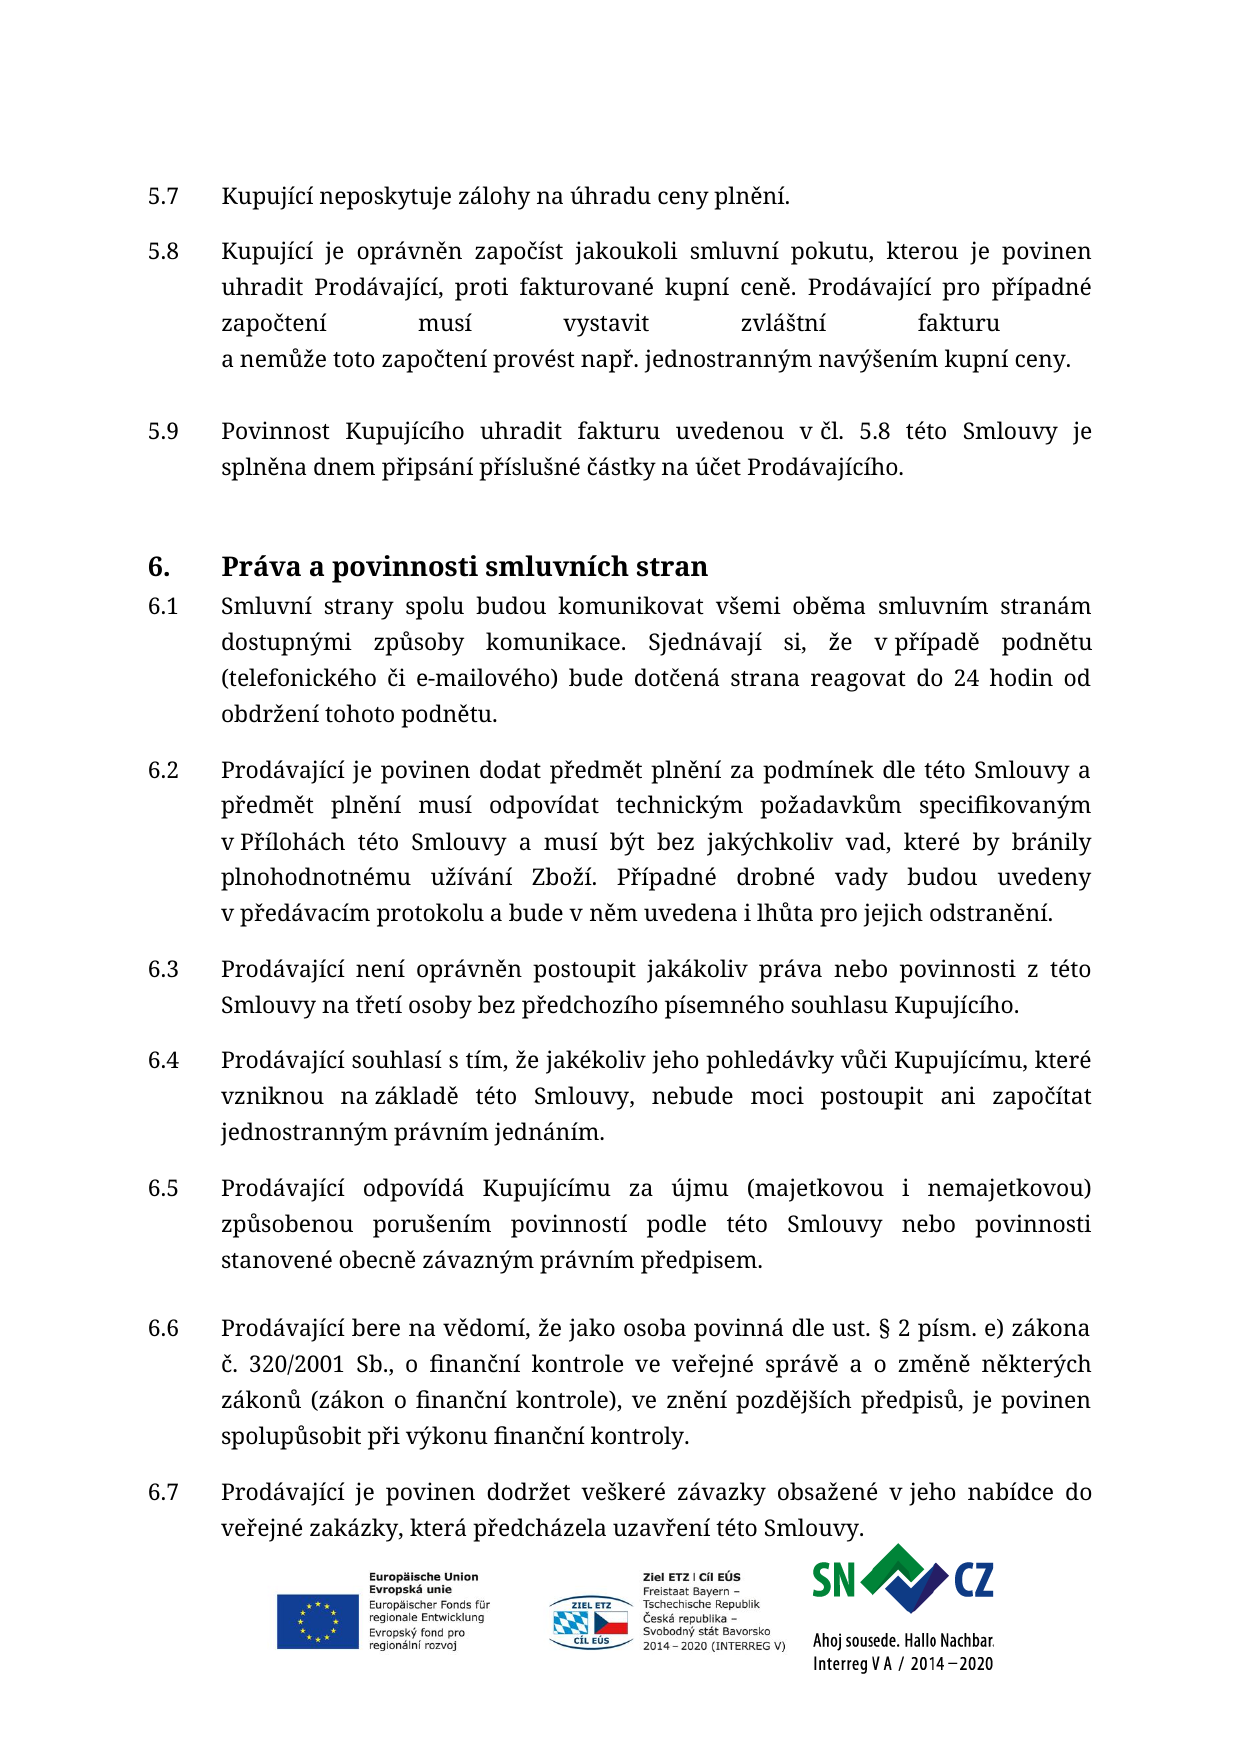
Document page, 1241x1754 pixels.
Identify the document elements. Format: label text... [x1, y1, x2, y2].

text 6.3 Prodávající není oprávněn postoupit jakákoliv práva nebo povinnosti z této Smlouvy na třetí osoby bez předchozího písemného souhlasu Kupujícího. [148, 953, 1093, 1020]
text 5.8 Kupující je oprávněn započíst jakoukoli smluvní pokutu, kterou je povinen uhradit Prodávající, proti fakturované kupní ceně. Prodávající pro případné započtení musí vystavit zvláštní fakturu a nemůže toto započtení provést např. jednostranným navýšením kupní ceny. [148, 235, 1093, 374]
text 6.7 Prodávající je povinen dodržet veškeré závazky obsažené v jeho nabídce do veřejné zakázky, která předcházela uzavření této Smlouvy. [148, 1476, 1093, 1543]
text 6.1 Smluvní strany spolu budou komunikovat všemi oběma smluvním stranám dostupnými způsoby komunikace. Sjednávají si, že v případě podnětu (telefonického či e-mailového) bude dotčená strana reagovat do 24 hodin od obdržení tohoto podnětu. [148, 590, 1093, 729]
picture [246, 1543, 994, 1681]
text 5.7 Kupující neposkytuje zálohy na úhradu ceny plnění. [148, 180, 1093, 211]
text 6.5 Prodávající odpovídá Kupujícímu za újmu (majetkovou i nemajetkovou) způsobenou porušením povinností podle této Smlouvy nebo povinnosti stanovené obecně závazným právním předpisem. [148, 1172, 1093, 1275]
text 5.9 Povinnost Kupujícího uhradit fakturu uvedenou v čl. 5.8 této Smlouvy je splněna dnem připsání příslušné částky na účet Prodávajícího. [148, 415, 1093, 482]
text 6.6 Prodávající bere na vědomí, že jako osoba povinná dle ust. § 2 písm. e) zákona č. 320/2001 Sb., o finanční kontrole ve veřejné správě a o změně některých zákonů (zákon o finanční kontrole), ve znění pozdějších předpisů, je povinen spolupůsobit při výkonu finanční kontroly. [148, 1312, 1093, 1451]
text 6. Práva a povinnosti smluvních stran [148, 548, 1093, 585]
text 6.4 Prodávající souhlasí s tím, že jakékoliv jeho pohledávky vůči Kupujícímu, které vzniknou na základě této Smlouvy, nebude moci postoupit ani započítat jednostranným právním jednáním. [148, 1044, 1093, 1147]
text 6.2 Prodávající je povinen dodat předmět plnění za podmínek dle této Smlouvy a předmět plnění musí odpovídat technickým požadavkům specifikovaným v Přílohách této Smlouvy a musí být bez jakýchkoliv vad, které by bránily plnohodnotnému užívání Zboží. Případné drobné vady budou uvedeny v předávacím protokolu a bude v něm uvedena i lhůta pro jejich odstranění. [148, 753, 1093, 928]
